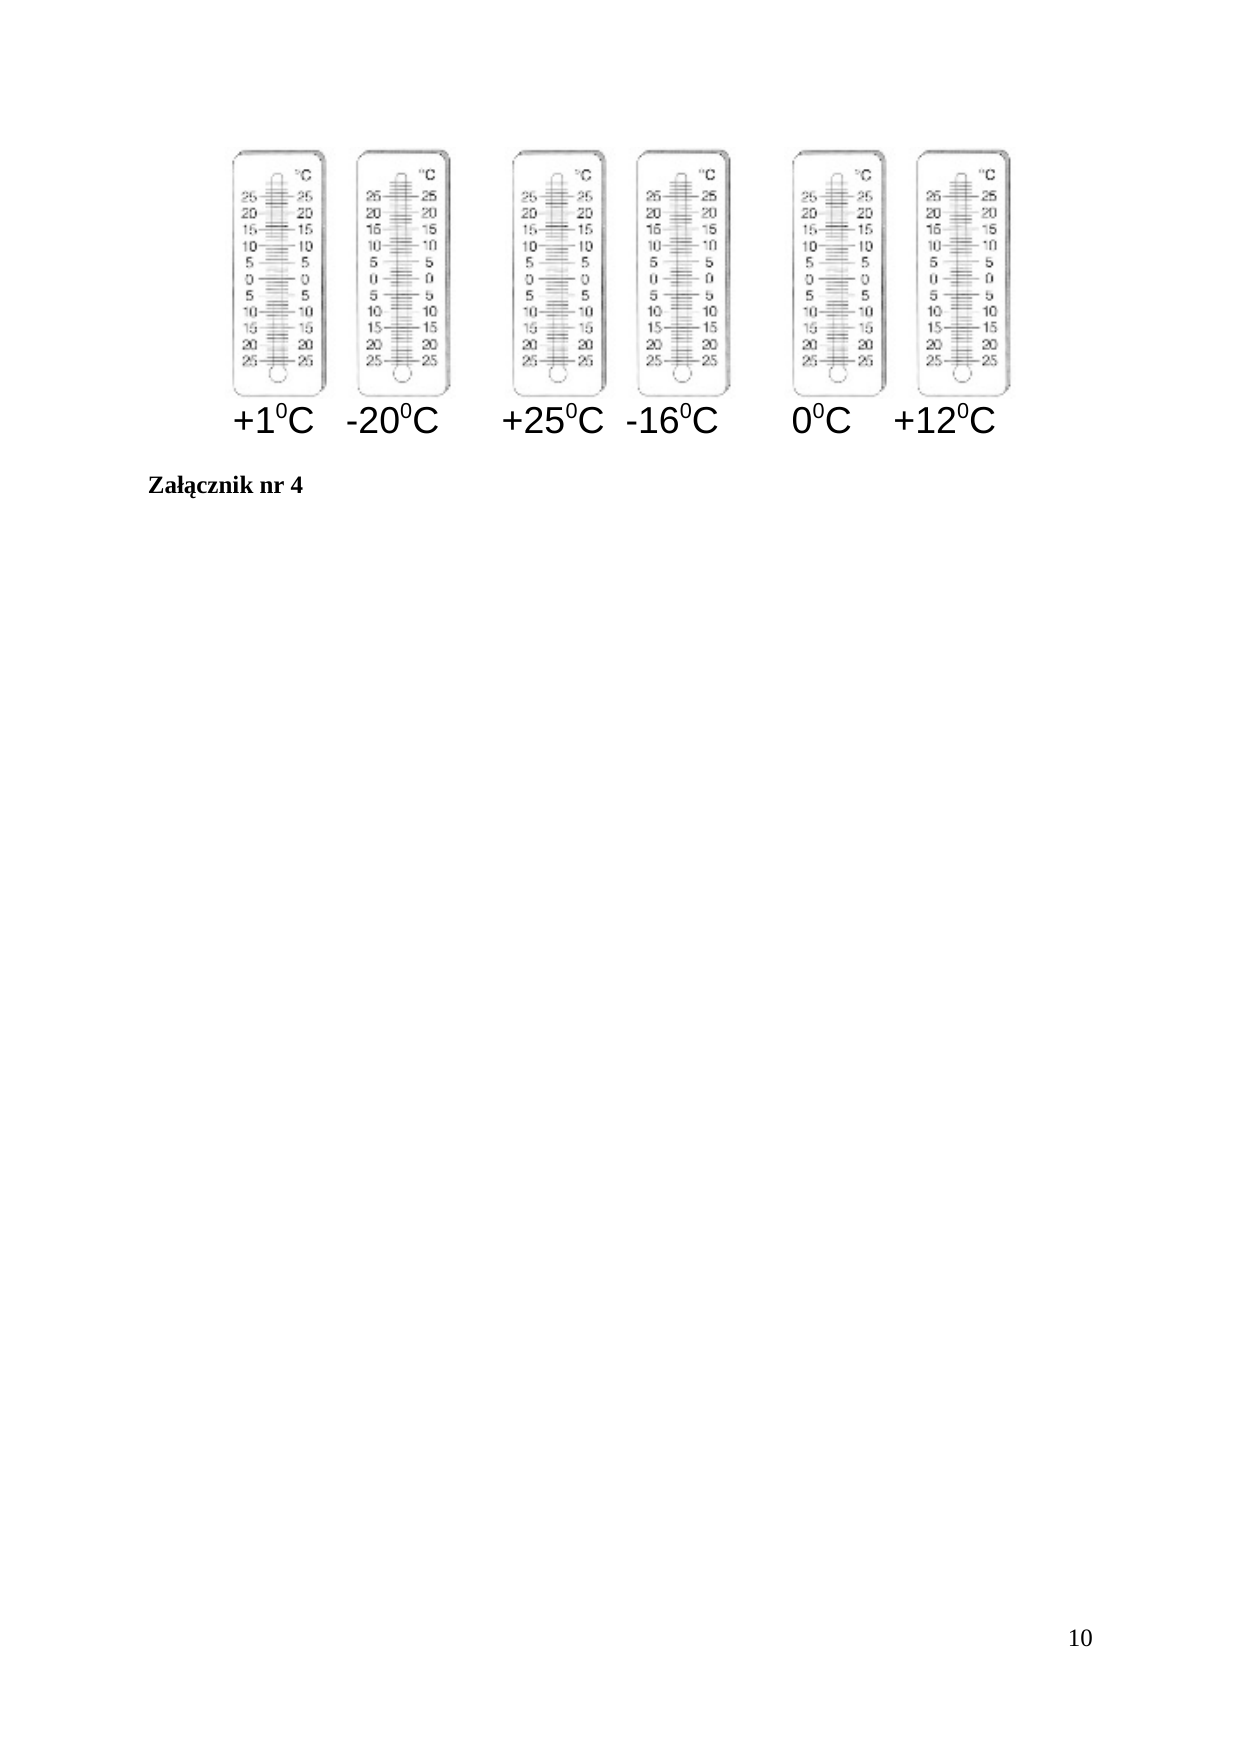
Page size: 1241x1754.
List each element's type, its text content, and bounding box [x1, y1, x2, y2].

picture [504, 147, 736, 399]
text Załącznik nr 4 [148, 470, 1093, 499]
text +10C -200C +250C -160C 00C +120C [148, 398, 1093, 441]
picture [784, 147, 1016, 399]
picture [224, 147, 456, 399]
